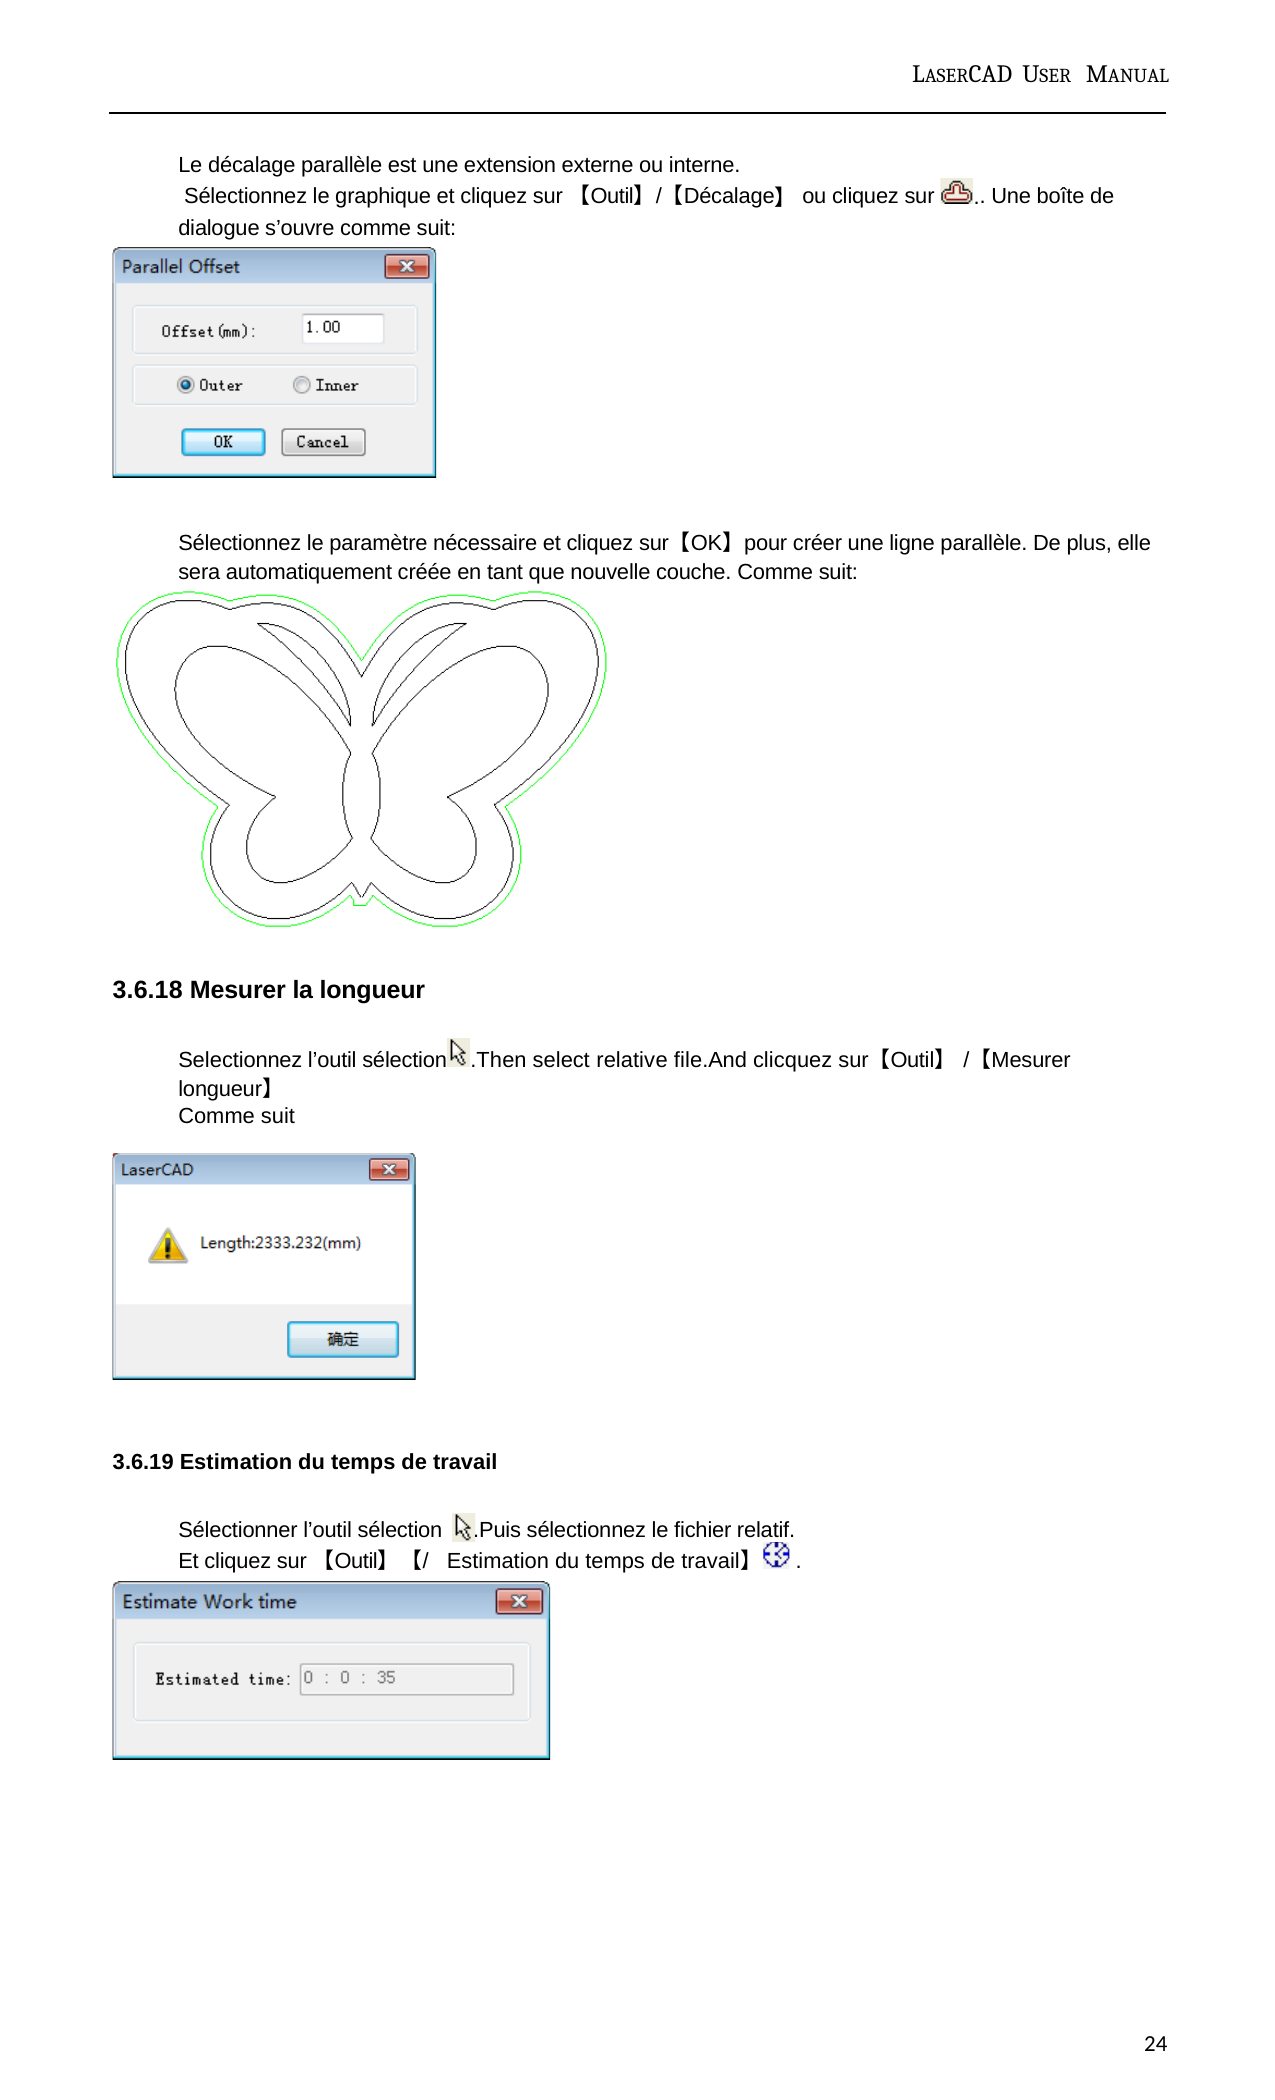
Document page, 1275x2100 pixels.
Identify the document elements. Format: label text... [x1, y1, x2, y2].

picture [112, 586, 613, 930]
text Le décalage parallèle est une extension externe ou interne. [178, 147, 1181, 179]
text Sélectionner l’outil sélection .Puis sélectionnez le fichier relatif. Et cliquez sur 【Outil】【/ Estimation du temps de travail】 . [178, 1512, 803, 1575]
text 3.6.19 Estimation du temps de travail [112, 1449, 1181, 1473]
text Sélectionnez le paramètre nécessaire et cliquez sur【OK】pour créer une ligne parallèle. De plus, elle sera automatiquement créée en tant que nouvelle couche. Comme suit: [178, 527, 1168, 584]
text Comme suit [178, 1103, 1181, 1128]
picture [940, 178, 974, 204]
picture [762, 1542, 790, 1569]
text 3.6.18 Mesurer la longueur [112, 976, 1181, 1004]
picture [112, 1153, 416, 1380]
text Selectionnez l’outil sélection.Then select relative file.And clicquez sur【Outil】 /【Mesurer longueur】 [178, 1039, 1181, 1103]
picture [446, 1038, 471, 1067]
picture [112, 247, 437, 478]
text Sélectionnez le graphique et cliquez sur 【Outil】/【Décalage】 ou cliquez sur .. Une boîte de dialogue s’ouvre comme suit: [178, 179, 1181, 241]
picture [112, 1581, 550, 1760]
